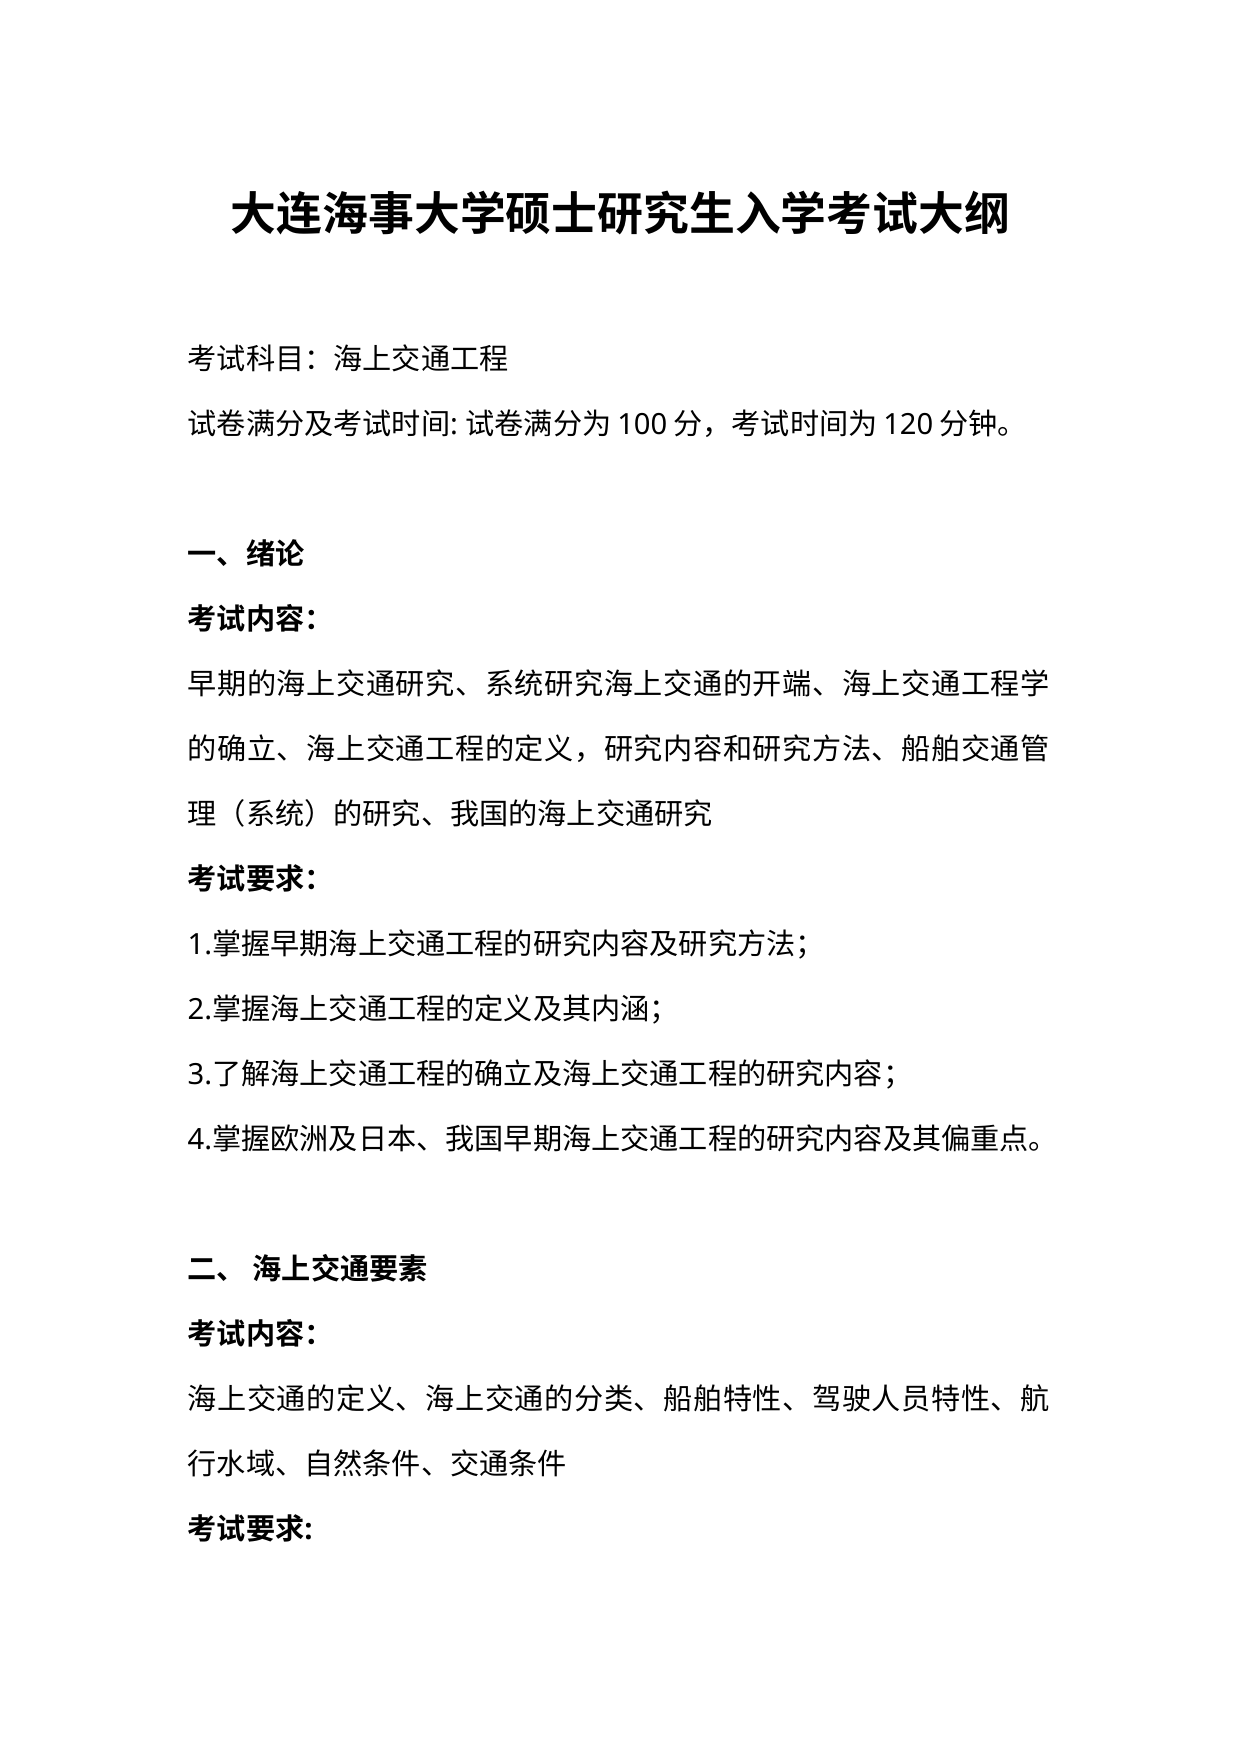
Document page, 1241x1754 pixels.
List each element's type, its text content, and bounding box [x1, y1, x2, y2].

text 2.掌握海上交通工程的定义及其内涵； [187, 974, 1053, 1039]
text 考试内容： [187, 1299, 1053, 1364]
text 3.了解海上交通工程的确立及海上交通工程的研究内容； [187, 1039, 1053, 1104]
text 二、 海上交通要素 [187, 1234, 1053, 1299]
text 考试要求： [187, 844, 1053, 909]
text 大连海事大学硕士研究生入学考试大纲 [187, 162, 1053, 259]
text 海上交通的定义、海上交通的分类、船舶特性、驾驶人员特性、航行水域、自然条件、交通条件 [187, 1364, 1053, 1494]
text 考试科目：海上交通工程 [187, 324, 1053, 389]
text 4.掌握欧洲及日本、我国早期海上交通工程的研究内容及其偏重点。 [187, 1104, 1053, 1169]
text 试卷满分及考试时间: 试卷满分为100分，考试时间为120分钟。 [187, 389, 1053, 454]
text 1.掌握早期海上交通工程的研究内容及研究方法； [187, 909, 1053, 974]
text 早期的海上交通研究、系统研究海上交通的开端、海上交通工程学的确立、海上交通工程的定义，研究内容和研究方法、船舶交通管理（系统）的研究、我国的海上交通研究 [187, 649, 1053, 844]
text 考试内容： [187, 584, 1053, 649]
text 一、绪论 [187, 519, 1053, 584]
text 考试要求: [187, 1494, 1053, 1559]
